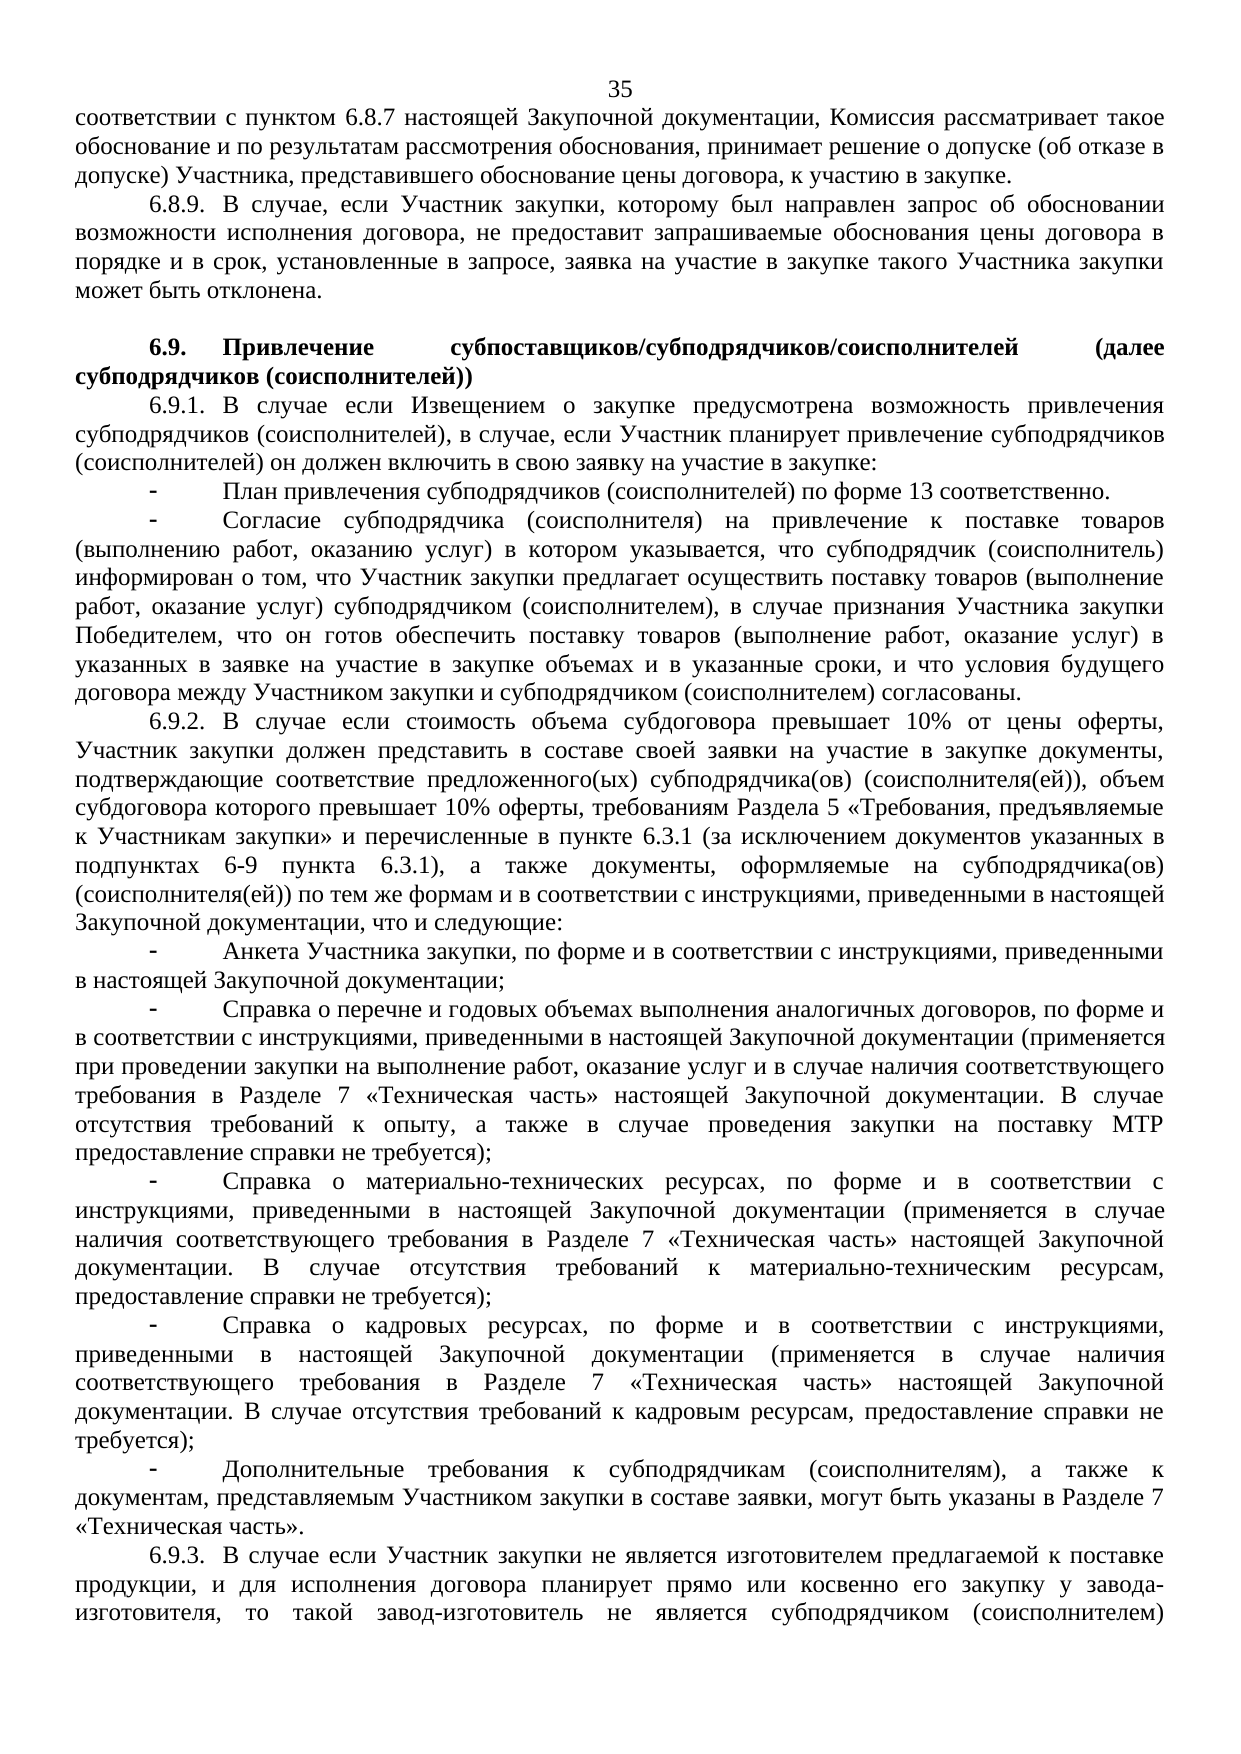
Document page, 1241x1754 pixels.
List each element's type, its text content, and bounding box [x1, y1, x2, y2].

list Согласие субподрядчика (соисполнителя) на привлечение к поставке товаров (выполнению работ, оказанию услуг) в котором указывается, что субподрядчик (соисполнитель) информирован о том, что Участник закупки предлагает осуществить поставку товаров (выполнение работ, оказание услуг) субподрядчиком (соисполнителем), в случае признания Участника закупки Победителем, что он готов обеспечить поставку товаров (выполнение работ, оказание услуг) в указанных в заявке на участие в закупке объемах и в указанные сроки, и что условия будущего договора между Участником закупки и субподрядчиком (соисполнителем) согласованы. [75, 505, 1165, 706]
list Справка о материально-технических ресурсах, по форме и в соответствии с инструкциями, приведенными в настоящей Закупочной документации (применяется в случае наличия соответствующего требования в Разделе 7 «Техническая часть» настоящей Закупочной документации. В случае отсутствия требований к материально-техническим ресурсам, предоставление справки не требуется); [75, 1166, 1165, 1310]
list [75, 1540, 1165, 1626]
list Справка о перечне и годовых объемах выполнения аналогичных договоров, по форме и в соответствии с инструкциями, приведенными в настоящей Закупочной документации (применяется при проведении закупки на выполнение работ, оказание услуг и в случае наличия соответствующего требования в Разделе 7 «Техническая часть» настоящей Закупочной документации. В случае отсутствия требований к опыту, а также в случае проведения закупки на поставку МТР предоставление справки не требуется); [75, 994, 1165, 1166]
list Справка о кадровых ресурсах, по форме и в соответствии с инструкциями, приведенными в настоящей Закупочной документации (применяется в случае наличия соответствующего требования в Разделе 7 «Техническая часть» настоящей Закупочной документации. В случае отсутствия требований к кадровым ресурсам, предоставление справки не требуется); [75, 1310, 1165, 1454]
list В случае если Извещением о закупке предусмотрена возможность привлечения субподрядчиков (соисполнителей), в случае, если Участник планирует привлечение субподрядчиков (соисполнителей) он должен включить в свою заявку на участие в закупке: [75, 390, 1165, 476]
list Анкета Участника закупки, по форме и в соответствии с инструкциями, приведенными в настоящей Закупочной документации; [75, 936, 1165, 994]
list План привлечения субподрядчиков (соисполнителей) по форме 13 соответственно. [75, 476, 1165, 505]
list В случае, если Участник закупки, которому был направлен запрос об обосновании возможности исполнения договора, не предоставит запрашиваемые обоснования цены договора в порядке и в срок, установленные в запросе, заявка на участие в закупке такого Участника закупки может быть отклонена. [75, 189, 1165, 304]
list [75, 102, 1165, 189]
list Привлечение субпоставщиков/субподрядчиков/соисполнителей (далее субподрядчиков (соисполнителей)) [75, 332, 1165, 390]
list В случае если стоимость объема субдоговора превышает 10% от цены оферты, Участник закупки должен представить в составе своей заявки на участие в закупке документы, подтверждающие соответствие предложенного(ых) субподрядчика(ов) (соисполнителя(ей)), объем субдоговора которого превышает 10% оферты, требованиям Раздела 5 «Требования, предъявляемые к Участникам закупки» и перечисленные в пункте 6.3.1 (за исключением документов указанных в подпунктах 6-9 пункта 6.3.1), а также документы, оформляемые на субподрядчика(ов) (соисполнителя(ей)) по тем же формам и в соответствии с инструкциями, приведенными в настоящей Закупочной документации, что и следующие: [75, 706, 1165, 936]
list Дополнительные требования к субподрядчикам (соисполнителям), а также к документам, представляемым Участником закупки в составе заявки, могут быть указаны в Разделе 7 «Техническая часть». [75, 1454, 1165, 1540]
